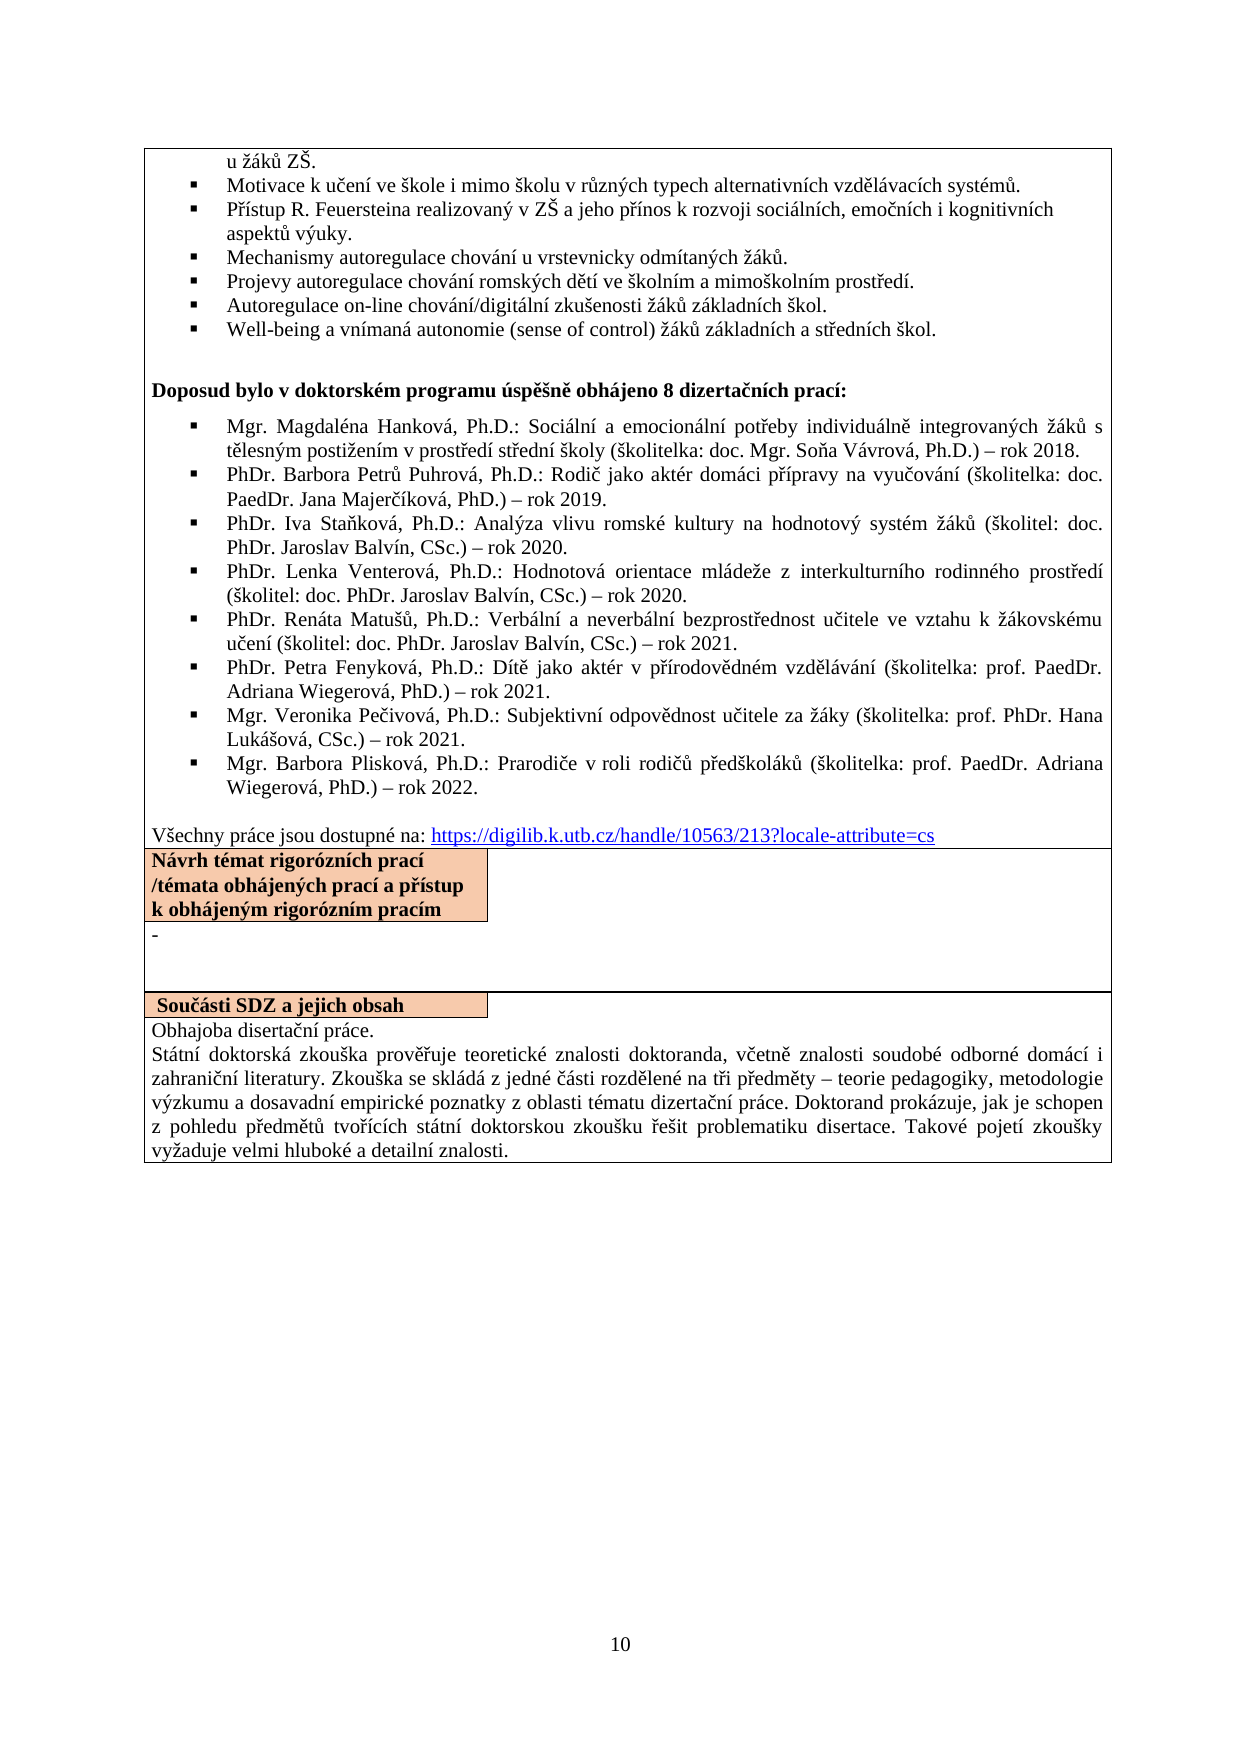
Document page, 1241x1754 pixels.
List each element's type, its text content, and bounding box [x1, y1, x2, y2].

table_cell [488, 849, 1111, 921]
table_cell Součásti SDZ a jejich obsah [145, 993, 487, 1017]
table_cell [145, 149, 1111, 847]
table_cell [488, 993, 1111, 1017]
table_cell Obhajoba disertační práce. Státní doktorská zkouška prověřuje teoretické znalosti doktoranda, včetně znalosti soudobé odborné domácí i zahraniční literatury. Zkouška se skládá z jedné části rozdělené na tři předměty – teorie pedagogiky, metodologie výzkumu a dosavadní empirické poznatky z oblasti tématu dizertační práce. Doktorand prokázuje, jak je schopen z pohledu předmětů tvořících státní doktorskou zkoušku řešit problematiku disertace. Takové pojetí zkoušky vyžaduje velmi hluboké a detailní znalosti. [145, 1017, 1111, 1162]
table_cell - [145, 921, 1111, 991]
table_cell Návrh témat rigorózních prací /témata obhájených prací a přístup k obhájeným rigorózním pracím [145, 849, 487, 921]
